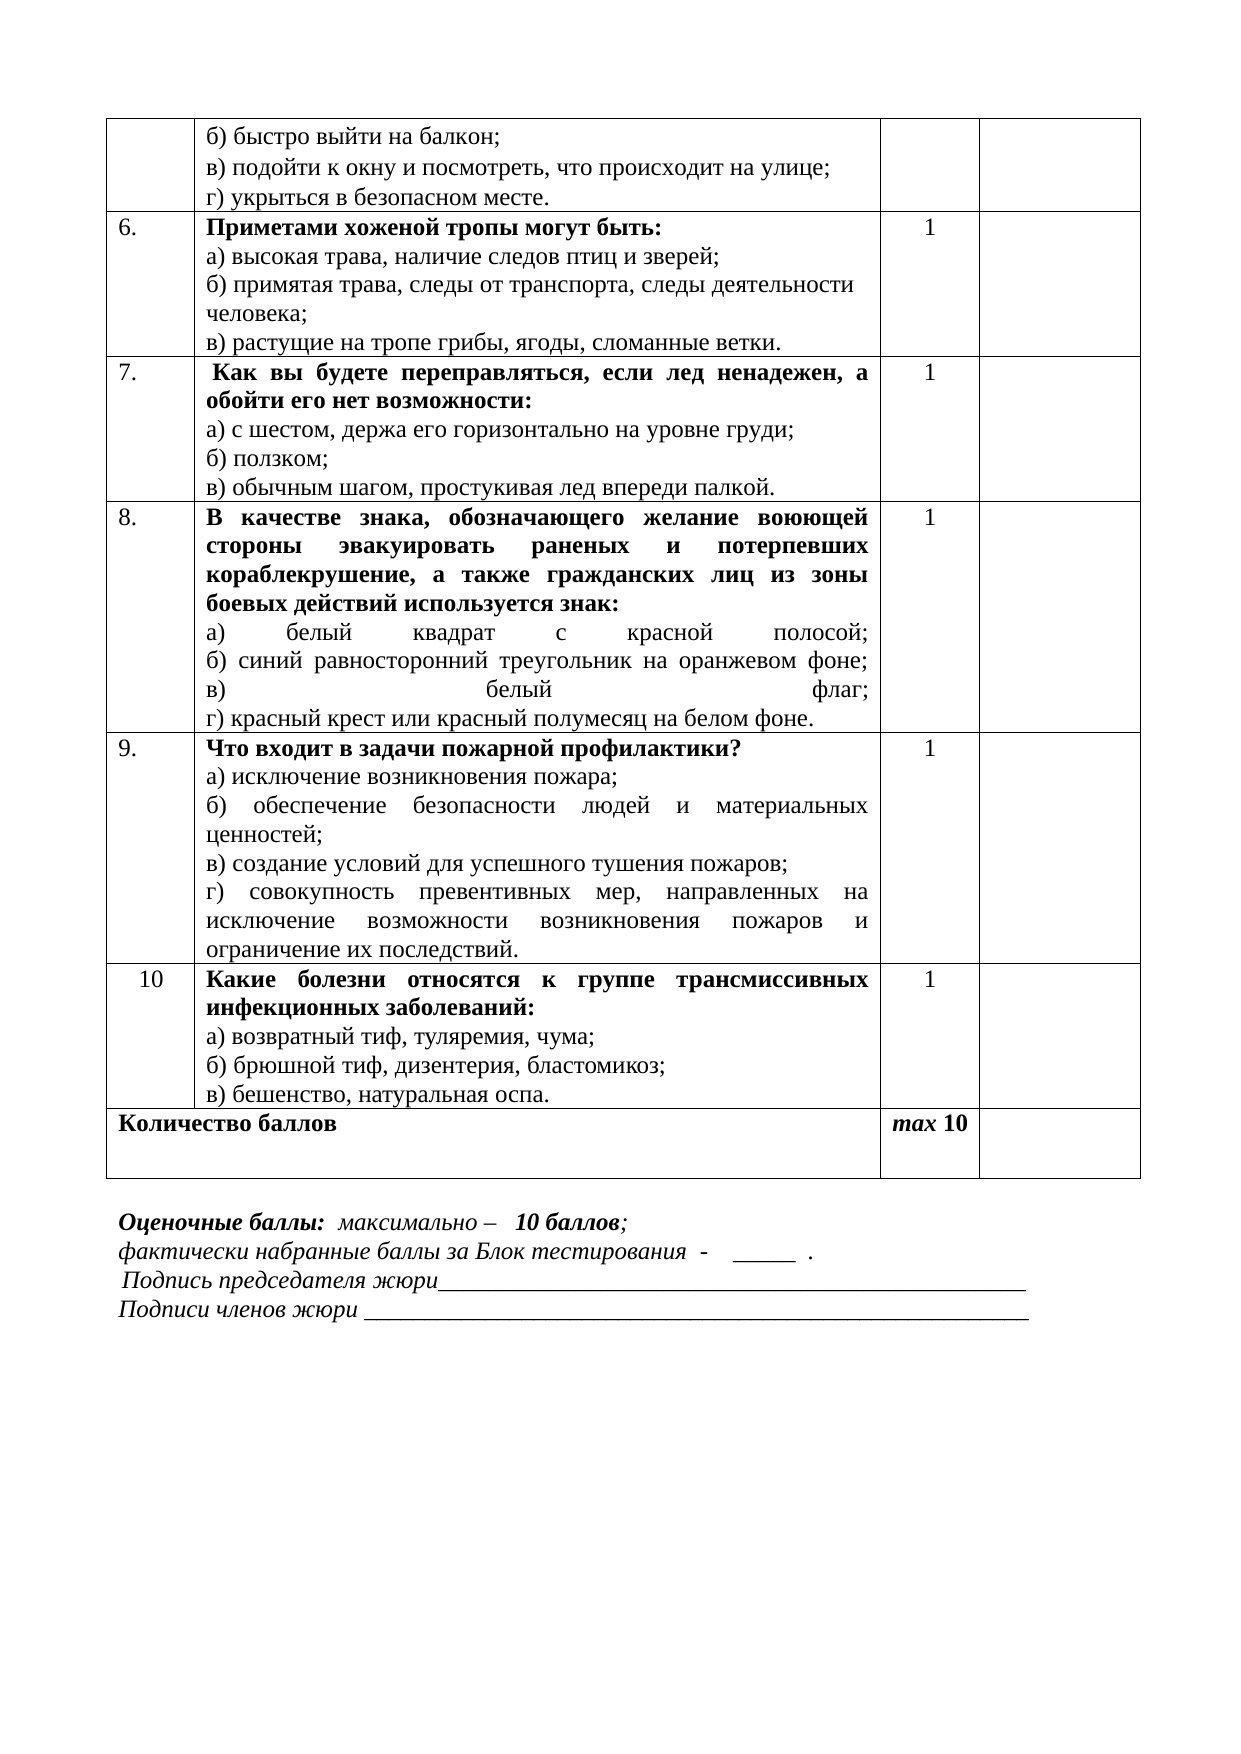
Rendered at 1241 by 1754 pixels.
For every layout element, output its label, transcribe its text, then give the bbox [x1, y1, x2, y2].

table_cell [107, 502, 194, 732]
table_cell 1 [881, 733, 979, 963]
table_cell Что входит в задачи пожарной профилактики? а) исключение возникновения пожара; б) обеспечение безопасности людей и материальных ценностей; в) создание условий для успешного тушения пожаров; г) совокупность превентивных мер, направленных на исключение возможности возникновения пожаров и ограничение их последствий. [195, 733, 880, 963]
table_cell 1 [881, 502, 979, 732]
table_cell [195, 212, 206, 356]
table_cell [107, 733, 194, 963]
table_cell [107, 357, 194, 501]
table_cell [107, 212, 194, 356]
text Оценочные баллы: максимально – 10 баллов; [118, 1207, 1152, 1236]
table_cell [980, 1109, 1140, 1178]
text Подпись председателя жюри_______________________________________________ [59, 1265, 1152, 1294]
table_cell [980, 119, 1140, 211]
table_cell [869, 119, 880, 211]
table_cell [980, 212, 1140, 356]
table_cell Какие болезни относятся к группе трансмиссивных инфекционных заболеваний: а) возвратный тиф, туляремия, чума; б) брюшной тиф, дизентерия, бластомикоз; в) бешенство, натуральная оспа. [195, 964, 880, 1107]
table_cell 10 [107, 964, 194, 1107]
table_cell В качестве знака, обозначающего желание воюющей стороны эвакуировать раненых и потерпевших кораблекрушение, а также гражданских лиц из зоны боевых действий используется знак: а) белый квадрат с красной полосой; б) синий равносторонний треугольник на оранжевом фоне; в) белый флаг; г) красный крест или красный полумесяц на белом фоне. [195, 502, 880, 732]
table_cell [980, 733, 1140, 963]
table_cell Как вы будете переправляться, если лед ненадежен, а обойти его нет возможности: а) с шестом, держа его горизонтально на уровне груди; б) ползком; в) обычным шагом, простукивая лед впереди палкой. [195, 357, 880, 501]
table_cell [980, 357, 1140, 501]
table_cell [980, 964, 1140, 1107]
table_cell 1 [881, 119, 979, 211]
table_cell [107, 119, 194, 211]
table_cell 1 [881, 212, 979, 356]
text Подписи членов жюри _______________________________________________________ [118, 1294, 1152, 1322]
table_cell [980, 502, 1140, 732]
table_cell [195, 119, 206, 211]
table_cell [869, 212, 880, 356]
table_cell mах 10 [881, 1109, 979, 1178]
table_cell 1 [881, 357, 979, 501]
text фактически набранные баллы за Блок тестирования - _____ . [118, 1236, 1152, 1265]
table_cell 1 [881, 964, 979, 1107]
table_cell Количество баллов [107, 1109, 880, 1178]
